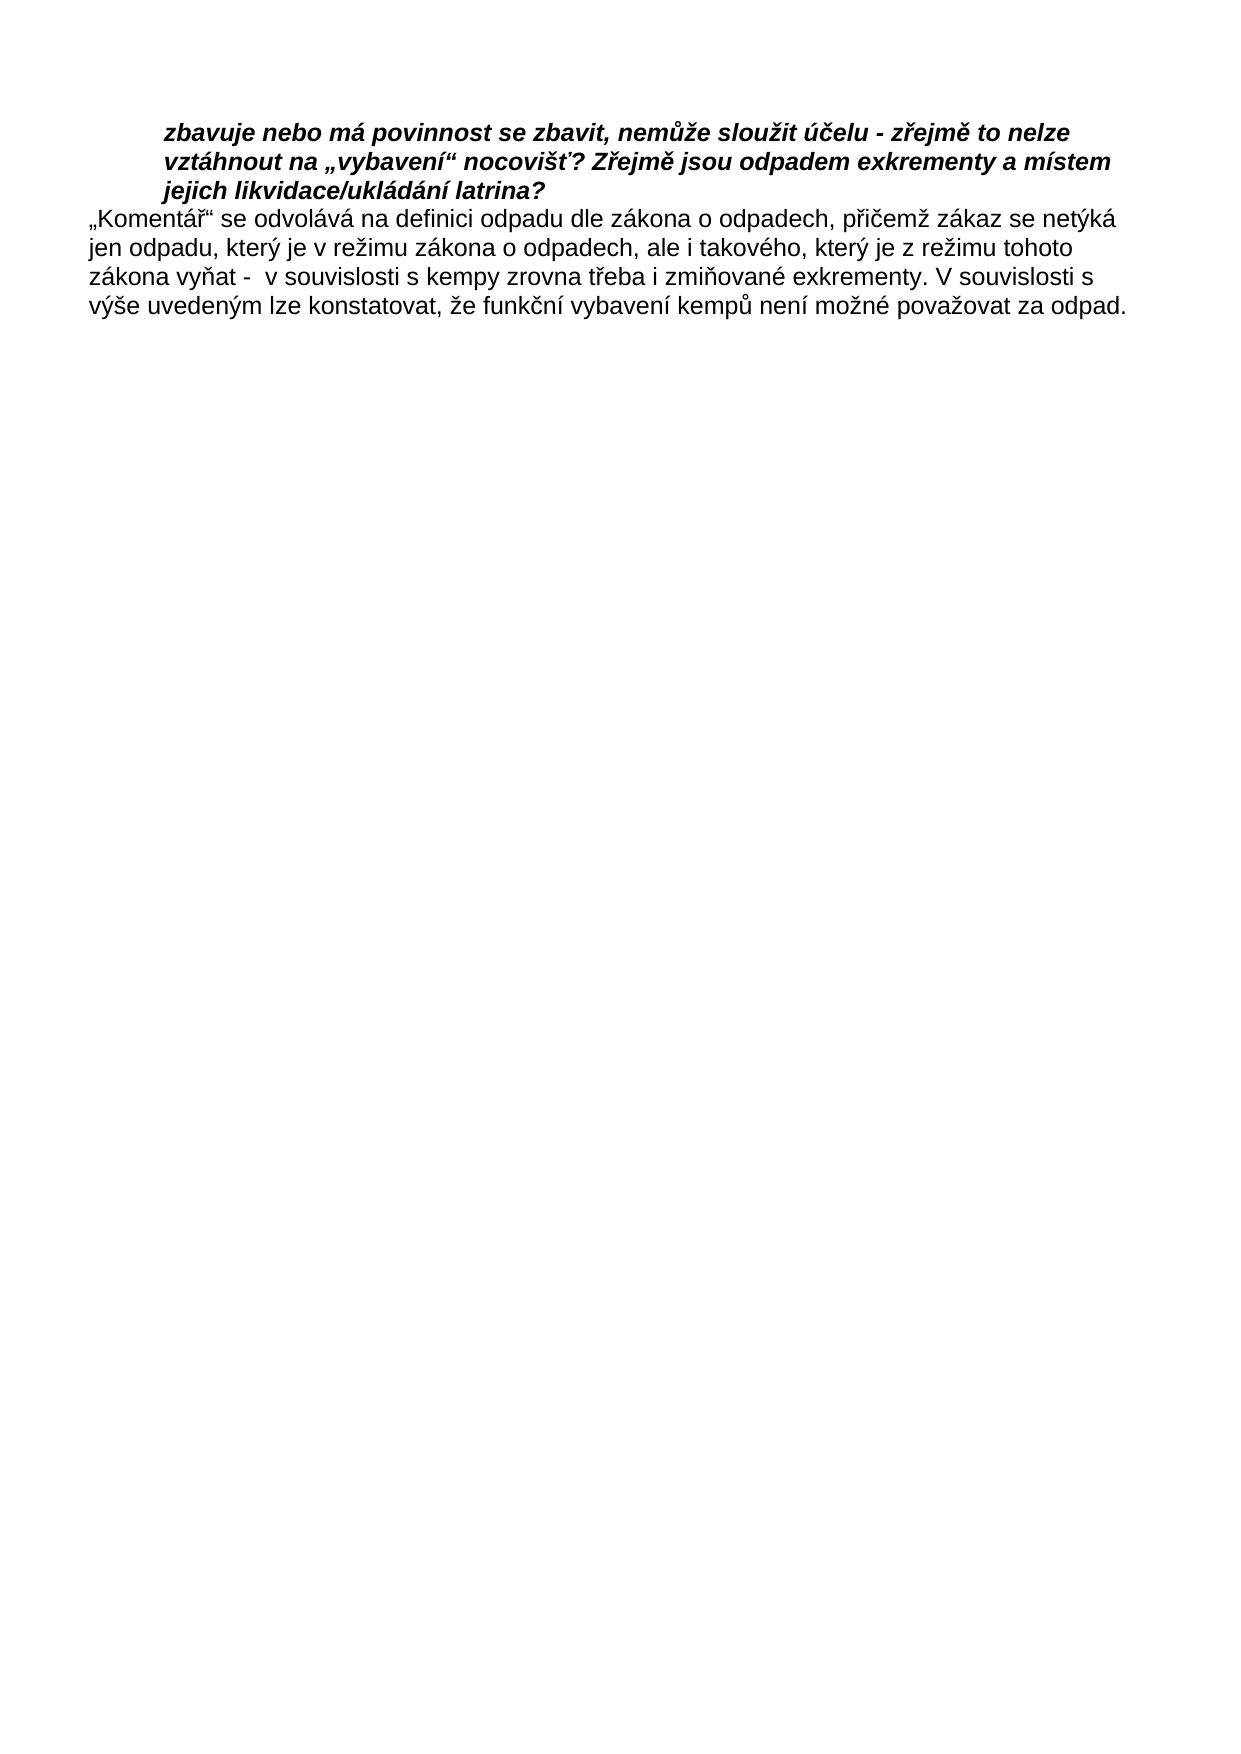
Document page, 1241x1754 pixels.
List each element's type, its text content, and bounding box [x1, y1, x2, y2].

text „Komentář“ se odvolává na definici odpadu dle zákona o odpadech, přičemž zákaz se netýká jen odpadu, který je v režimu zákona o odpadech, ale i takového, který je z režimu tohoto zákona vyňat - v souvislosti s kempy zrovna třeba i zmiňované exkrementy. V souvislosti s výše uvedeným lze konstatovat, že funkční vybavení kempů není možné považovat za odpad. [89, 204, 1152, 319]
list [126, 118, 1152, 204]
